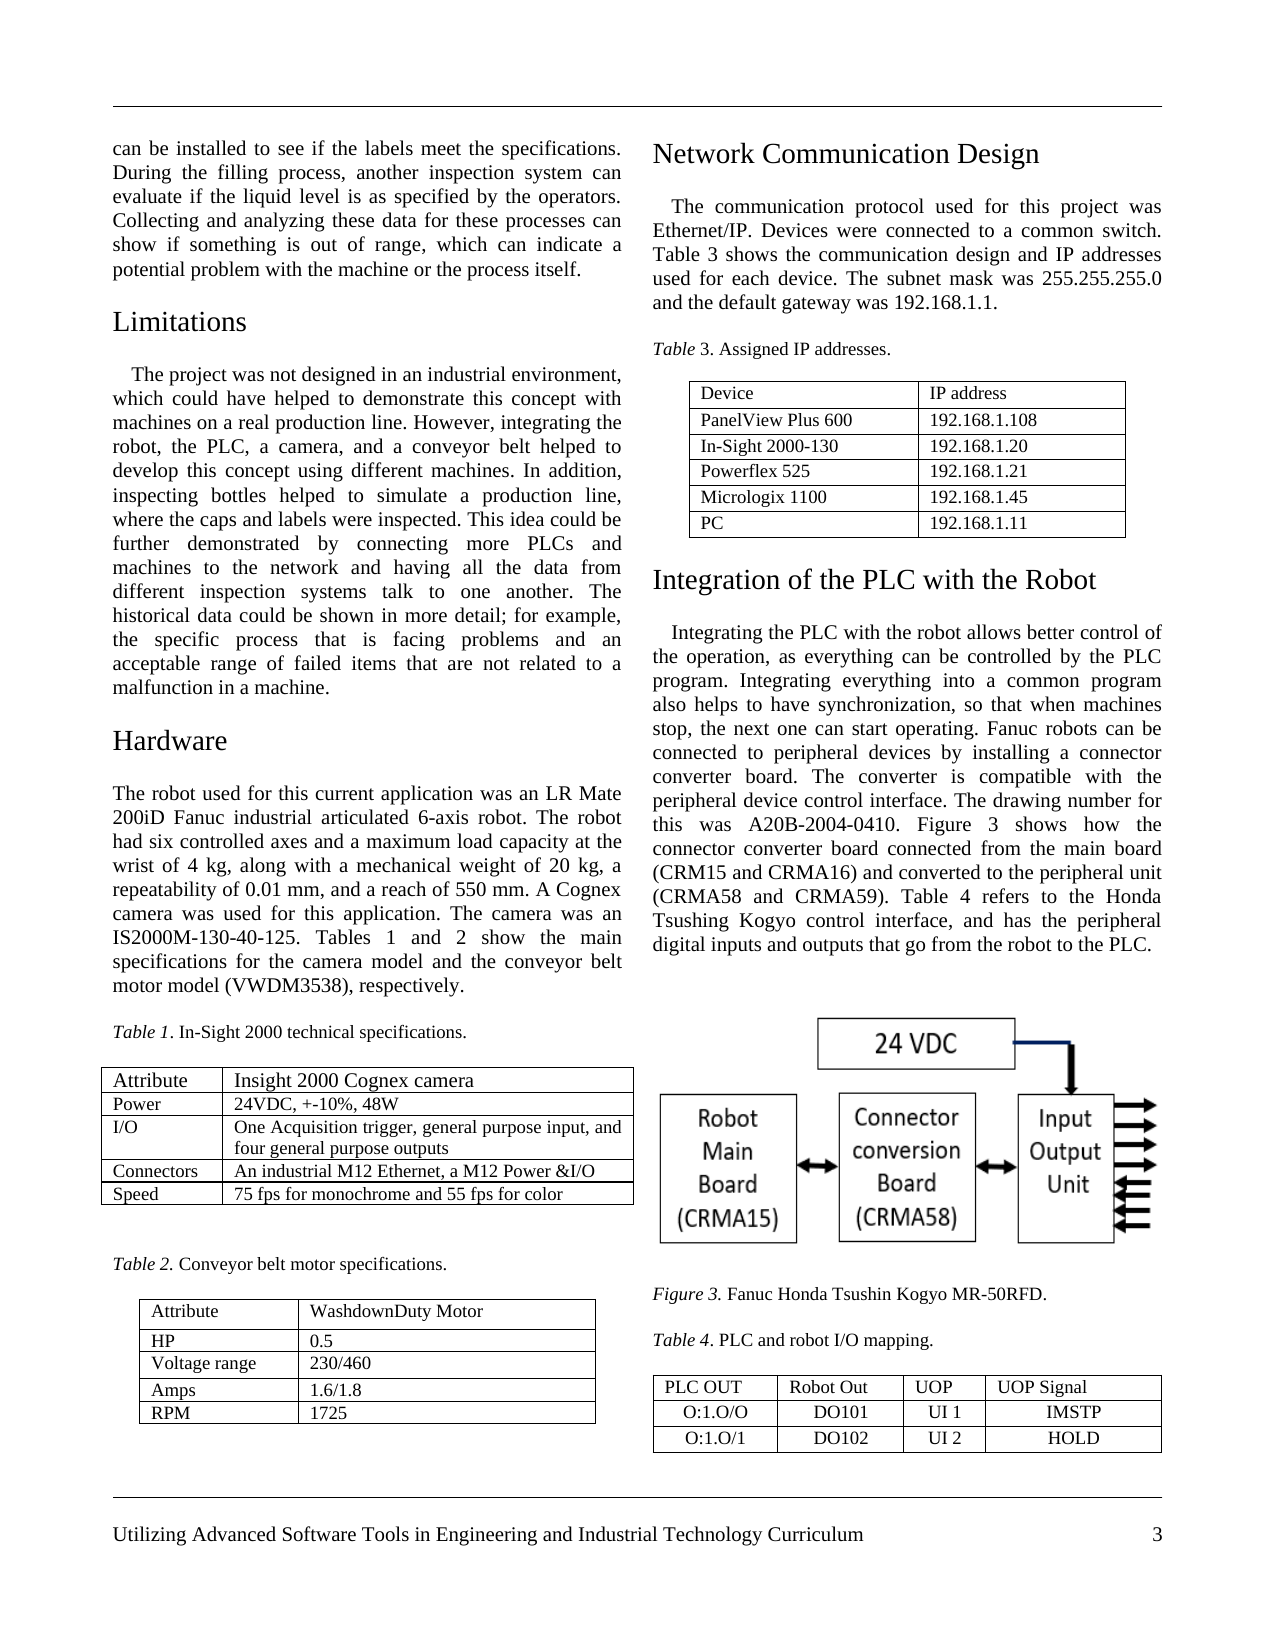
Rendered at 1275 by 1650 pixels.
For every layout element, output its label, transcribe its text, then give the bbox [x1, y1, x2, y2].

table_cell Voltage range [140, 1352, 298, 1377]
table_cell 24VDC, +-10%, 48W [223, 1093, 633, 1115]
table_cell 192.168.1.21 [919, 460, 1125, 484]
text Table 4. PLC and robot I/O mapping. [652, 1329, 1162, 1351]
table_cell Powerflex 525 [690, 460, 918, 484]
table_cell Connectors [102, 1160, 222, 1181]
table_cell 1725 [299, 1402, 595, 1423]
table_cell UI 2 [904, 1427, 985, 1452]
table_cell RPM [140, 1402, 298, 1423]
table_header Robot Out [778, 1376, 903, 1400]
table_cell 1.6/1.8 [299, 1379, 595, 1401]
table_cell 75 fps for monochrome and 55 fps for color [223, 1183, 633, 1204]
table_cell 192.168.1.108 [919, 409, 1125, 433]
table_cell DO101 [778, 1401, 903, 1426]
table_cell DO102 [778, 1427, 903, 1452]
text Network Communication Design [652, 136, 1162, 170]
text Hardware [112, 723, 622, 757]
text Limitations [112, 304, 622, 338]
table_cell Micrologix 1100 [690, 486, 918, 511]
table_cell 192.168.1.20 [919, 435, 1125, 458]
text Integration of the PLC with the Robot [652, 562, 1162, 596]
table_header UOP [904, 1376, 985, 1400]
table_header Attribute [102, 1068, 222, 1092]
table_cell O:1.O/1 [654, 1427, 777, 1452]
table_header Device [690, 382, 918, 407]
text The communication protocol used for this project was Ethernet/IP. Devices were connected to a common switch. Table 3 shows the communication design and IP addresses used for each device. The subnet mask was 255.255.255.0 and the default gateway was 192.168.1.1. [652, 194, 1162, 314]
table_header Insight 2000 Cognex camera [223, 1068, 633, 1092]
table_cell PC [690, 512, 918, 537]
table_cell Amps [140, 1379, 298, 1401]
text Integrating the PLC with the robot allows better control of the operation, as everything can be controlled by the PLC program. Integrating everything into a common program also helps to have synchronization, so that when machines stop, the next one can start operating. Fanuc robots can be connected to peripheral devices by installing a connector converter board. The converter is compatible with the peripheral device control interface. The drawing number for this was A20B-2004-0410. Figure 3 shows how the connector converter board connected from the main board (CRM15 and CRMA16) and converted to the peripheral unit (CRMA58 and CRMA59). Table 4 refers to the Honda Tsushing Kogyo control interface, and has the peripheral digital inputs and outputs that go from the robot to the PLC. [652, 619, 1162, 956]
text The project was not designed in an industrial environment, which could have helped to demonstrate this concept with machines on a real production line. However, integrating the robot, the PLC, a camera, and a conveyor belt helped to develop this concept using different machines. In addition, inspecting bottles helped to simulate a production line, where the caps and labels were inspected. This idea could be further demonstrated by connecting more PLCs and machines to the network and having all the data from different inspection systems talk to one another. The historical data could be shown in more detail; for example, the specific process that is facing problems and an acceptable range of failed items that are not related to a malfunction in a machine. [112, 362, 622, 699]
table_cell One Acquisition trigger, general purpose input, and four general purpose outputs [223, 1116, 633, 1159]
text Figure 3. Fanuc Honda Tsushin Kogyo MR-50RFD. [652, 1283, 1162, 1305]
table_cell In-Sight 2000-130 [690, 435, 918, 458]
table_cell HOLD [986, 1427, 1161, 1452]
text Table 3. Assigned IP addresses. [652, 338, 1162, 360]
table_cell Power [102, 1093, 222, 1115]
table_cell Speed [102, 1183, 222, 1204]
table_cell 230/460 [299, 1352, 595, 1377]
table_cell UI 1 [904, 1401, 985, 1426]
table_cell An industrial M12 Ethernet, a M12 Power &I/O [223, 1160, 633, 1181]
table_cell IMSTP [986, 1401, 1161, 1426]
table_cell 192.168.1.11 [919, 512, 1125, 537]
table_header Attribute [140, 1300, 298, 1329]
table_cell 0.5 [299, 1330, 595, 1351]
table_header PLC OUT [654, 1376, 777, 1400]
table_cell I/O [102, 1116, 222, 1159]
table_header WashdownDuty Motor [299, 1300, 595, 1329]
table_header IP address [919, 382, 1125, 407]
picture [652, 1004, 1163, 1260]
table_cell O:1.O/O [654, 1401, 777, 1426]
text Table 1. In-Sight 2000 technical specifications. [112, 1021, 622, 1043]
table_cell PanelView Plus 600 [690, 409, 918, 433]
table_cell HP [140, 1330, 298, 1351]
text The robot used for this current application was an LR Mate 200iD Fanuc industrial articulated 6-axis robot. The robot had six controlled axes and a maximum load capacity at the wrist of 4 kg, along with a mechanical weight of 20 kg, a repeatability of 0.01 mm, and a reach of 550 mm. A Cognex camera was used for this application. The camera was an IS2000M-130-40-125. Tables 1 and 2 show the main specifications for the camera model and the conveyor belt motor model (VWDM3538), respectively. [112, 781, 622, 997]
text Table 2. Conveyor belt motor specifications. [112, 1253, 622, 1275]
table_header UOP Signal [986, 1376, 1161, 1400]
table_cell 192.168.1.45 [919, 486, 1125, 511]
